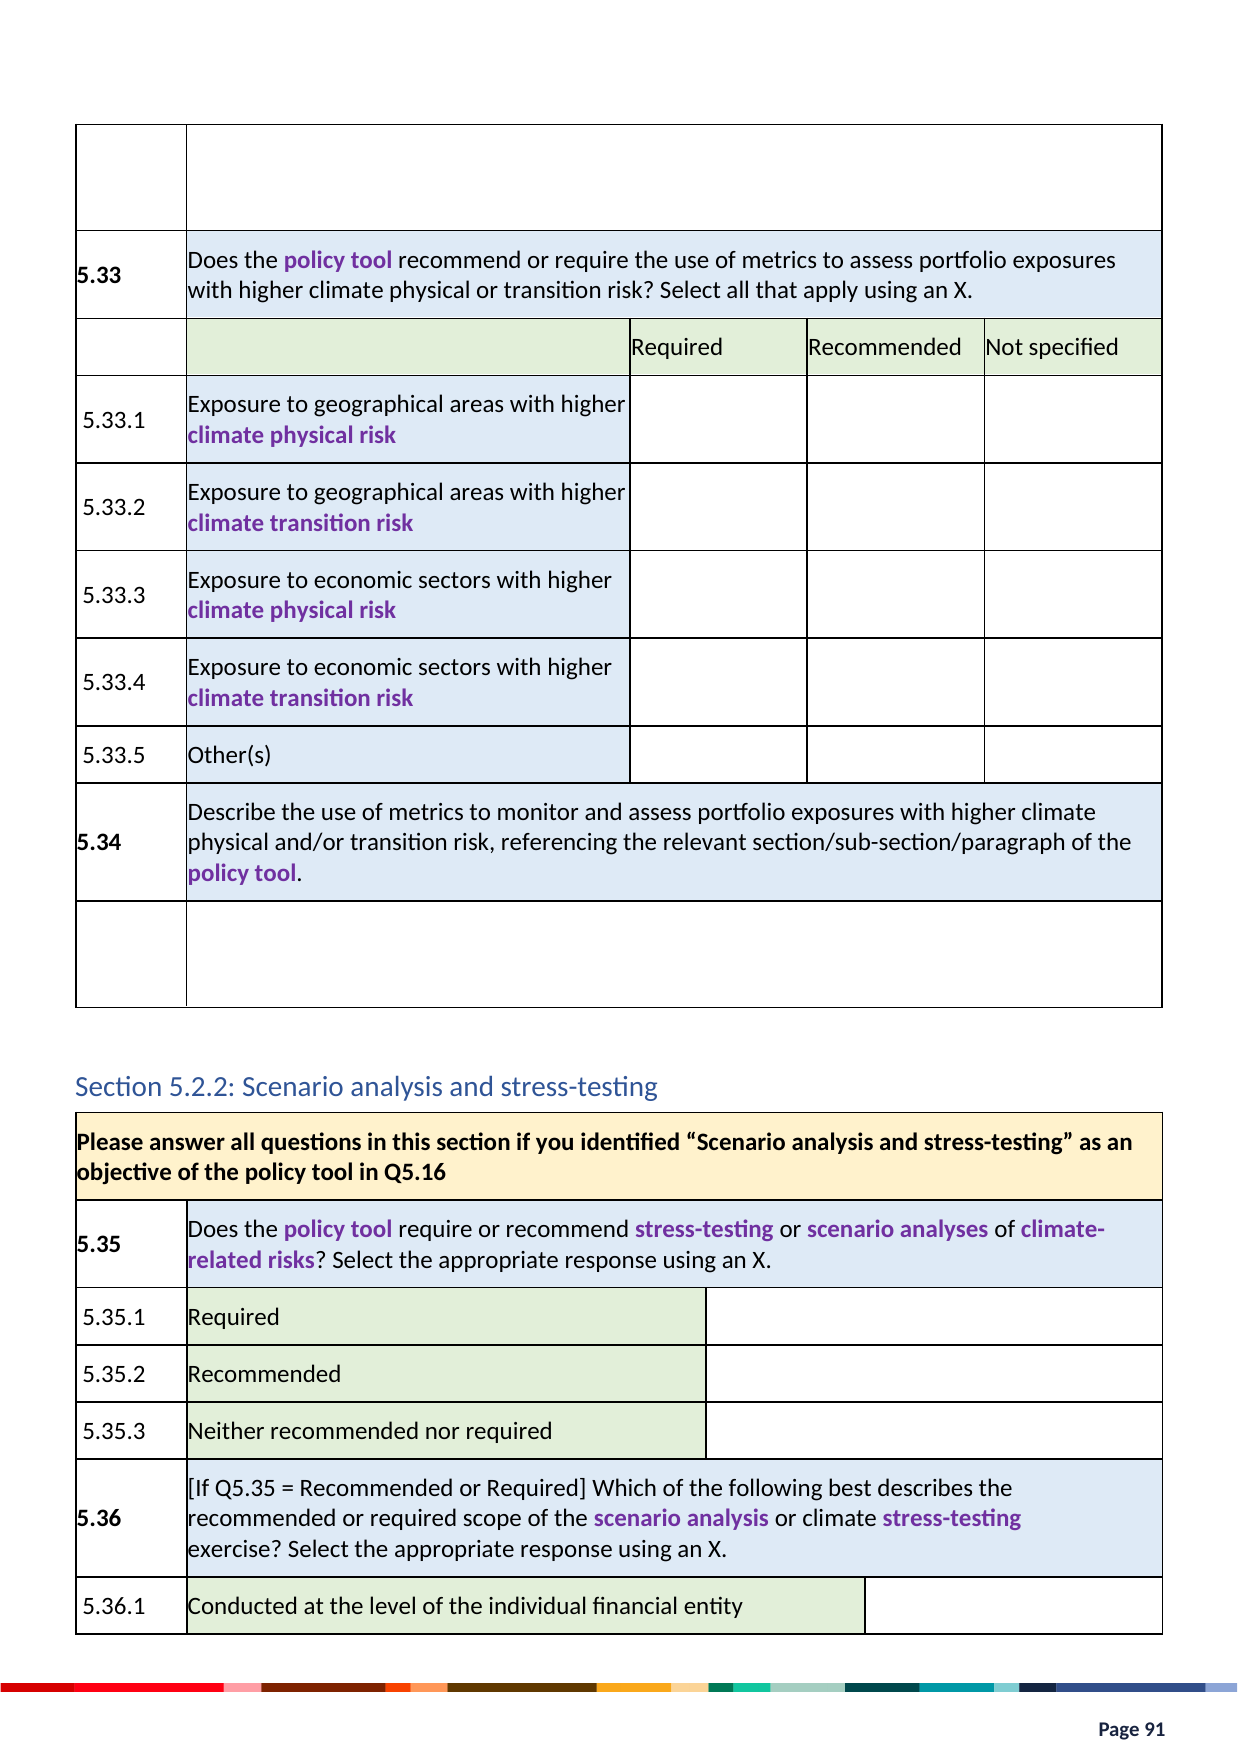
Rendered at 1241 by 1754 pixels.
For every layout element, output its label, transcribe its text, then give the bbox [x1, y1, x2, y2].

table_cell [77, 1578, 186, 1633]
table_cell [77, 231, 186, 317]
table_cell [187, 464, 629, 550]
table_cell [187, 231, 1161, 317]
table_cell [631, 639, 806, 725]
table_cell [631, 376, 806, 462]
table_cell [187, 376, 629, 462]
picture [0, 1683, 1236, 1692]
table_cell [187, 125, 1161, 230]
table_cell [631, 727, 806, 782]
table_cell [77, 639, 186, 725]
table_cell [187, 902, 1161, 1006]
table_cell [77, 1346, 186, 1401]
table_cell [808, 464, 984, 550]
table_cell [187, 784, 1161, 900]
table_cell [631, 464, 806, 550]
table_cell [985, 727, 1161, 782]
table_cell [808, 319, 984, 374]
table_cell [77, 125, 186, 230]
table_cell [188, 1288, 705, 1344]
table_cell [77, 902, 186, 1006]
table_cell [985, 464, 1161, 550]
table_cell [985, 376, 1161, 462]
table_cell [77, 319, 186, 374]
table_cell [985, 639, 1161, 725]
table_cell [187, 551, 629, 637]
subtitle Section 5.2.2: Scenario analysis and stress-testing [75, 1068, 1165, 1103]
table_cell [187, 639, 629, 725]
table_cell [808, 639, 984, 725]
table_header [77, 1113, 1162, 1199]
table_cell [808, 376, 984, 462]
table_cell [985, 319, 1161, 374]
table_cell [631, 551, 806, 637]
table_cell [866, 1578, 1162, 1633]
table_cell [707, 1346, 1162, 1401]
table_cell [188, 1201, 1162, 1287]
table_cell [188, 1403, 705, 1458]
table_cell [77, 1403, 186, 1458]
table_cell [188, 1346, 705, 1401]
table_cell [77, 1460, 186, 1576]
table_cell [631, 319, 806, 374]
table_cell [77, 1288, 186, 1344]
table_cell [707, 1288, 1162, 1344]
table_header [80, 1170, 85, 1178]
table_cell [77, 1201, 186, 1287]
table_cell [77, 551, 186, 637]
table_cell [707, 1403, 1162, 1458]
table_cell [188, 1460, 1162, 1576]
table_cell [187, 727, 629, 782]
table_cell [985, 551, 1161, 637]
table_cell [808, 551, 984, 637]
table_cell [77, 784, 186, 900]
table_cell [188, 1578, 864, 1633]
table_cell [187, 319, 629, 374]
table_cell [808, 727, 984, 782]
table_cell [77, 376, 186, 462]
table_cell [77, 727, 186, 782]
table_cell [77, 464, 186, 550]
